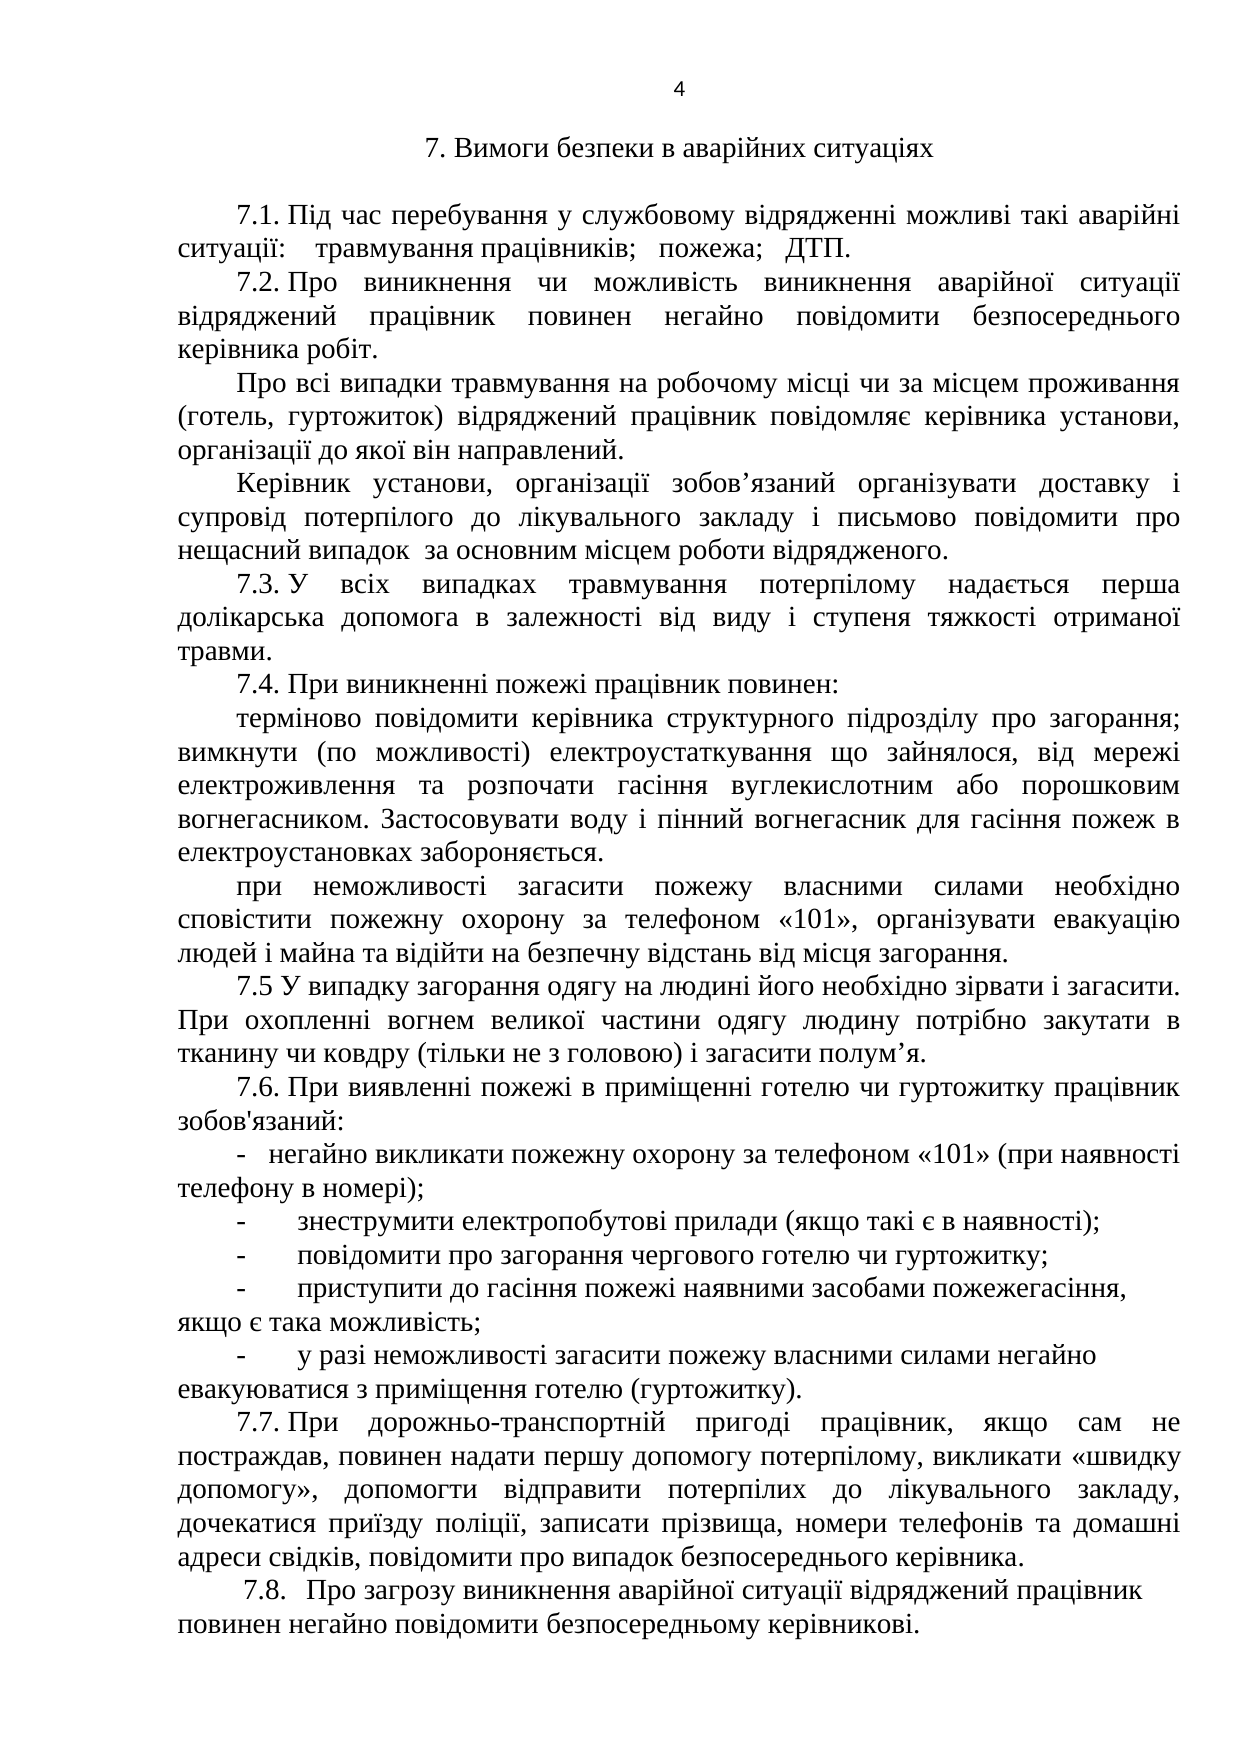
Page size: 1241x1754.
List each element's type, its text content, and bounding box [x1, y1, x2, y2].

text - у разі неможливості загасити пожежу власними силами негайно евакуюватися з приміщення готелю (гуртожитку). [177, 1337, 1181, 1404]
text 7. Вимоги безпеки в аварійних ситуаціях [177, 130, 1181, 163]
text - негайно викликати пожежну охорону за телефоном «101» (при наявності телефону в номері); [177, 1136, 1181, 1203]
text - приступити до гасіння пожежі наявними засобами пожежегасіння, якщо є така можливість; [177, 1270, 1181, 1337]
list Про загрозу виникнення аварійної ситуації відряджений працівник [243, 1572, 1168, 1606]
text 7.7. При дорожньо-транспортній пригоді працівник, якщо сам не постраждав, повинен надати першу допомогу потерпілому, викликати «швидку допомогу», допомогти відправити потерпілих до лікувального закладу, дочекатися приїзду поліції, записати прізвища, номери телефонів та домашні адреси свідків, повідомити про випадок безпосереднього керівника. [177, 1404, 1181, 1572]
text 7.6. При виявленні пожежі в приміщенні готелю чи гуртожитку працівник зобов'язаний: [177, 1069, 1181, 1136]
text 7.4. При виникненні пожежі працівник повинен: [177, 667, 1181, 700]
text - знеструмити електропобутові прилади (якщо такі є в наявності); [177, 1203, 1181, 1237]
text 7.3. У всіх випадках травмування потерпілому надається перша долікарська допомога в залежності від виду і ступеня тяжкості отриманої травми. [177, 566, 1181, 667]
text Керівник установи, організації зобов’язаний організувати доставку і супровід потерпілого до лікувального закладу і письмово повідомити про нещасний випадок за основним місцем роботи відрядженого. [177, 465, 1181, 566]
text 7.2. Про виникнення чи можливість виникнення аварійної ситуації відряджений працівник повинен негайно повідомити безпосереднього керівника робіт. [177, 264, 1181, 365]
text повинен негайно повідомити безпосередньому керівникові. [177, 1606, 1168, 1639]
text 7.5 У випадку загорання одягу на людині його необхідно зірвати і загасити. При охопленні вогнем великої частини одягу людину потрібно закутати в тканину чи ковдру (тільки не з головою) і загасити полум’я. [177, 968, 1181, 1069]
text 7.1. Під час перебування у службовому відрядженні можливі такі аварійні ситуації: травмування працівників; пожежа; ДТП. [177, 197, 1181, 264]
text терміново повідомити керівника структурного підрозділу про загорання; вимкнути (по можливості) електроустаткування що зайнялося, від мережі електроживлення та розпочати гасіння вуглекислотним або порошковим вогнегасником. Застосовувати воду і пінний вогнегасник для гасіння пожеж в електроустановках забороняється. [177, 700, 1181, 868]
text - повідомити про загорання чергового готелю чи гуртожитку; [177, 1237, 1181, 1270]
text при неможливості загасити пожежу власними силами необхідно сповістити пожежну охорону за телефоном «101», організувати евакуацію людей і майна та відійти на безпечну відстань від місця загорання. [177, 868, 1181, 968]
text Про всі випадки травмування на робочому місці чи за місцем проживання (готель, гуртожиток) відряджений працівник повідомляє керівника установи, організації до якої він направлений. [177, 365, 1181, 465]
